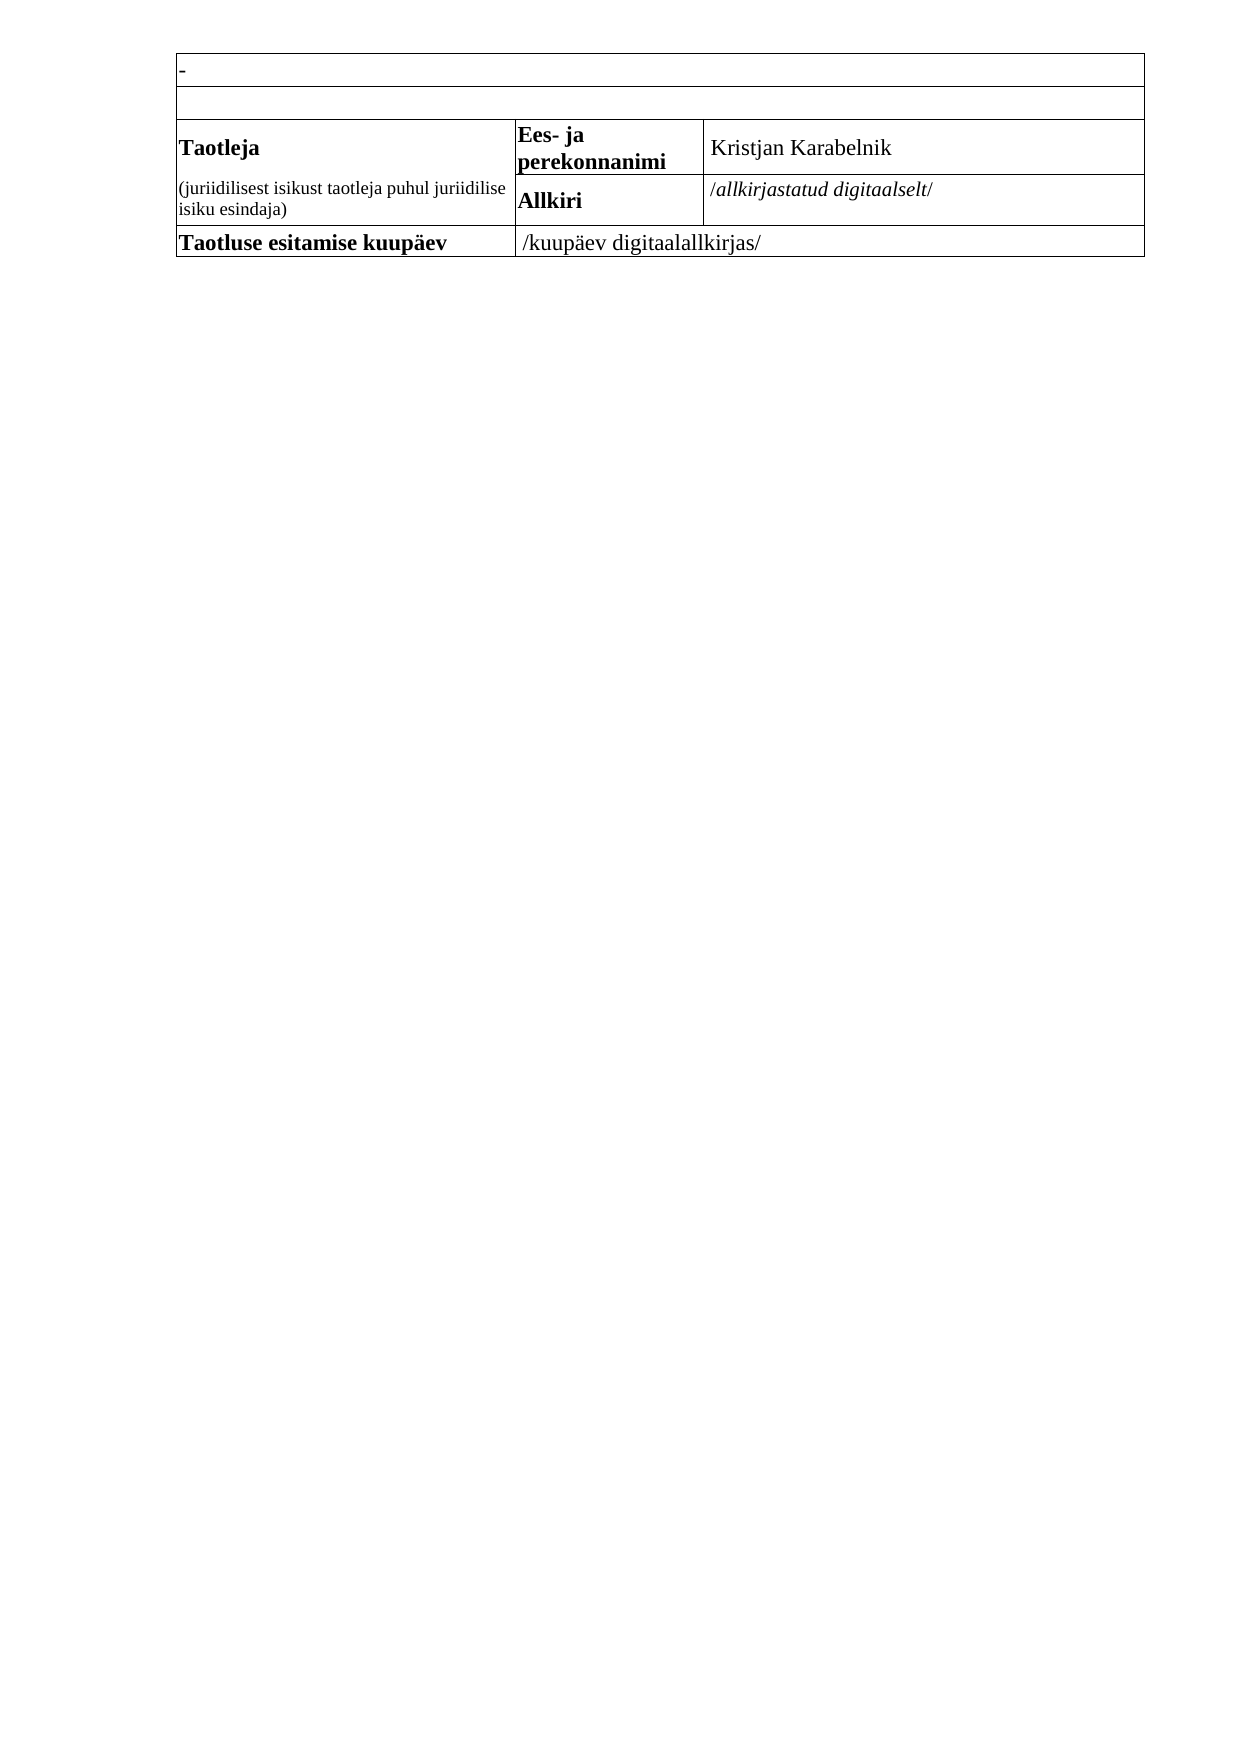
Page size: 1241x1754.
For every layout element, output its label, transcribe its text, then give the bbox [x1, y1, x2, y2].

table_cell [177, 87, 1144, 119]
table_cell /kuupäev digitaalallkirjas/ [516, 226, 1144, 256]
table_cell Ees- ja perekonnanimi [516, 120, 703, 174]
table_cell Taotluse esitamise kuupäev [177, 226, 515, 256]
table_cell (juriidilisest isikust taotleja puhul juriidilise isiku esindaja) [177, 174, 515, 225]
table_cell /allkirjastatud digitaalselt/ [704, 175, 1144, 225]
table_cell - [177, 54, 1144, 86]
table_cell Taotleja [177, 120, 515, 174]
table_cell Allkiri [516, 175, 703, 225]
table_cell Kristjan Karabelnik [704, 120, 1144, 174]
